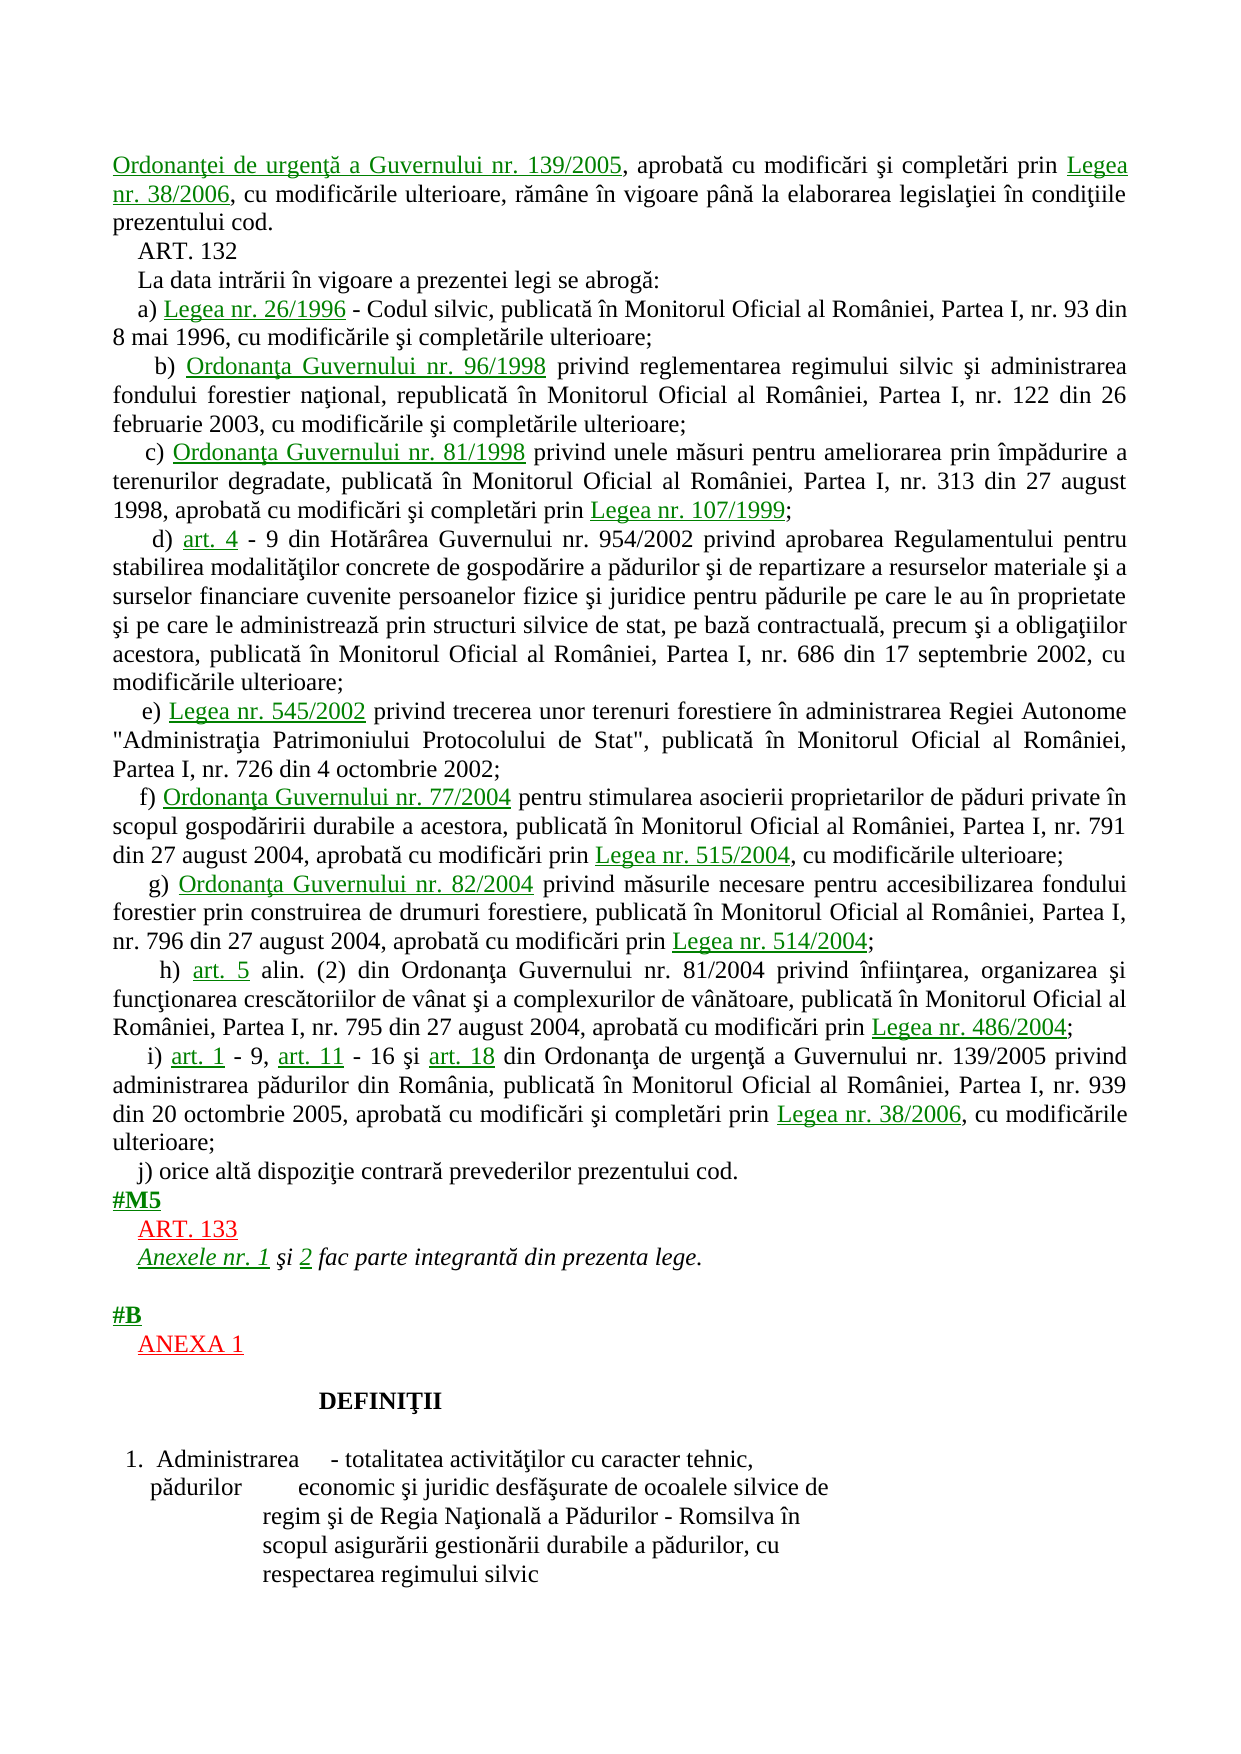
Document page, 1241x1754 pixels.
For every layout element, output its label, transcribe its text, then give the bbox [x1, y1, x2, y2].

text a) Legea nr. 26/1996 - Codul silvic, publicată în Monitorul Oficial al României, Partea I, nr. 93 din 8 mai 1996, cu modificările şi completările ulterioare; [112, 294, 1128, 351]
text h) art. 5 alin. (2) din Ordonanţa Guvernului nr. 81/2004 privind înfiinţarea, organizarea şi funcţionarea crescătoriilor de vânat şi a complexurilor de vânătoare, publicată în Monitorul Oficial al României, Partea I, nr. 795 din 27 august 2004, aprobată cu modificări prin Legea nr. 486/2004; [112, 955, 1128, 1041]
text d) art. 4 - 9 din Hotărârea Guvernului nr. 954/2002 privind aprobarea Regulamentului pentru stabilirea modalităţilor concrete de gospodărire a pădurilor şi de repartizare a resurselor materiale şi a surselor financiare cuvenite persoanelor fizice şi juridice pentru pădurile pe care le au în proprietate şi pe care le administrează prin structuri silvice de stat, pe bază contractuală, precum şi a obligaţiilor acestora, publicată în Monitorul Oficial al României, Partea I, nr. 686 din 17 septembrie 2002, cu modificările ulterioare; [112, 524, 1128, 696]
text Anexele nr. 1 şi 2 fac parte integrantă din prezenta lege. [112, 1242, 1128, 1271]
text respectarea regimului silvic [112, 1559, 1128, 1587]
text c) Ordonanţa Guvernului nr. 81/1998 privind unele măsuri pentru ameliorarea prin împădurire a terenurilor degradate, publicată în Monitorul Oficial al României, Partea I, nr. 313 din 27 august 1998, aprobată cu modificări şi completări prin Legea nr. 107/1999; [112, 437, 1128, 524]
text ART. 132 [112, 236, 1128, 265]
text scopul asigurării gestionării durabile a pădurilor, cu [112, 1530, 1128, 1559]
text ART. 133 [112, 1214, 1128, 1242]
text g) Ordonanţa Guvernului nr. 82/2004 privind măsurile necesare pentru accesibilizarea fondului forestier prin construirea de drumuri forestiere, publicată în Monitorul Oficial al României, Partea I, nr. 796 din 27 august 2004, aprobată cu modificări prin Legea nr. 514/2004; [112, 869, 1128, 955]
text regim şi de Regia Naţională a Pădurilor - Romsilva în [112, 1501, 1128, 1530]
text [112, 150, 1128, 236]
text b) Ordonanţa Guvernului nr. 96/1998 privind reglementarea regimului silvic şi administrarea fondului forestier naţional, republicată în Monitorul Oficial al României, Partea I, nr. 122 din 26 februarie 2003, cu modificările şi completările ulterioare; [112, 351, 1128, 437]
text ANEXA 1 [112, 1329, 1128, 1357]
text La data intrării în vigoare a prezentei legi se abrogă: [112, 265, 1128, 294]
text pădurilor economic şi juridic desfăşurate de ocoalele silvice de [112, 1472, 1128, 1501]
text 1. Administrarea - totalitatea activităţilor cu caracter tehnic, [112, 1444, 1128, 1472]
text i) art. 1 - 9, art. 11 - 16 şi art. 18 din Ordonanţa de urgenţă a Guvernului nr. 139/2005 privind administrarea pădurilor din România, publicată în Monitorul Oficial al României, Partea I, nr. 939 din 20 octombrie 2005, aprobată cu modificări şi completări prin Legea nr. 38/2006, cu modificările ulterioare; [112, 1041, 1128, 1156]
text #M5 [112, 1185, 1128, 1214]
text e) Legea nr. 545/2002 privind trecerea unor terenuri forestiere în administrarea Regiei Autonome "Administraţia Patrimoniului Protocolului de Stat", publicată în Monitorul Oficial al României, Partea I, nr. 726 din 4 octombrie 2002; [112, 696, 1128, 782]
text #B [112, 1300, 1128, 1329]
text j) orice altă dispoziţie contrară prevederilor prezentului cod. [112, 1156, 1128, 1185]
text f) Ordonanţa Guvernului nr. 77/2004 pentru stimularea asocierii proprietarilor de păduri private în scopul gospodăririi durabile a acestora, publicată în Monitorul Oficial al României, Partea I, nr. 791 din 27 august 2004, aprobată cu modificări prin Legea nr. 515/2004, cu modificările ulterioare; [112, 782, 1128, 869]
text DEFINIŢII [112, 1386, 1128, 1415]
